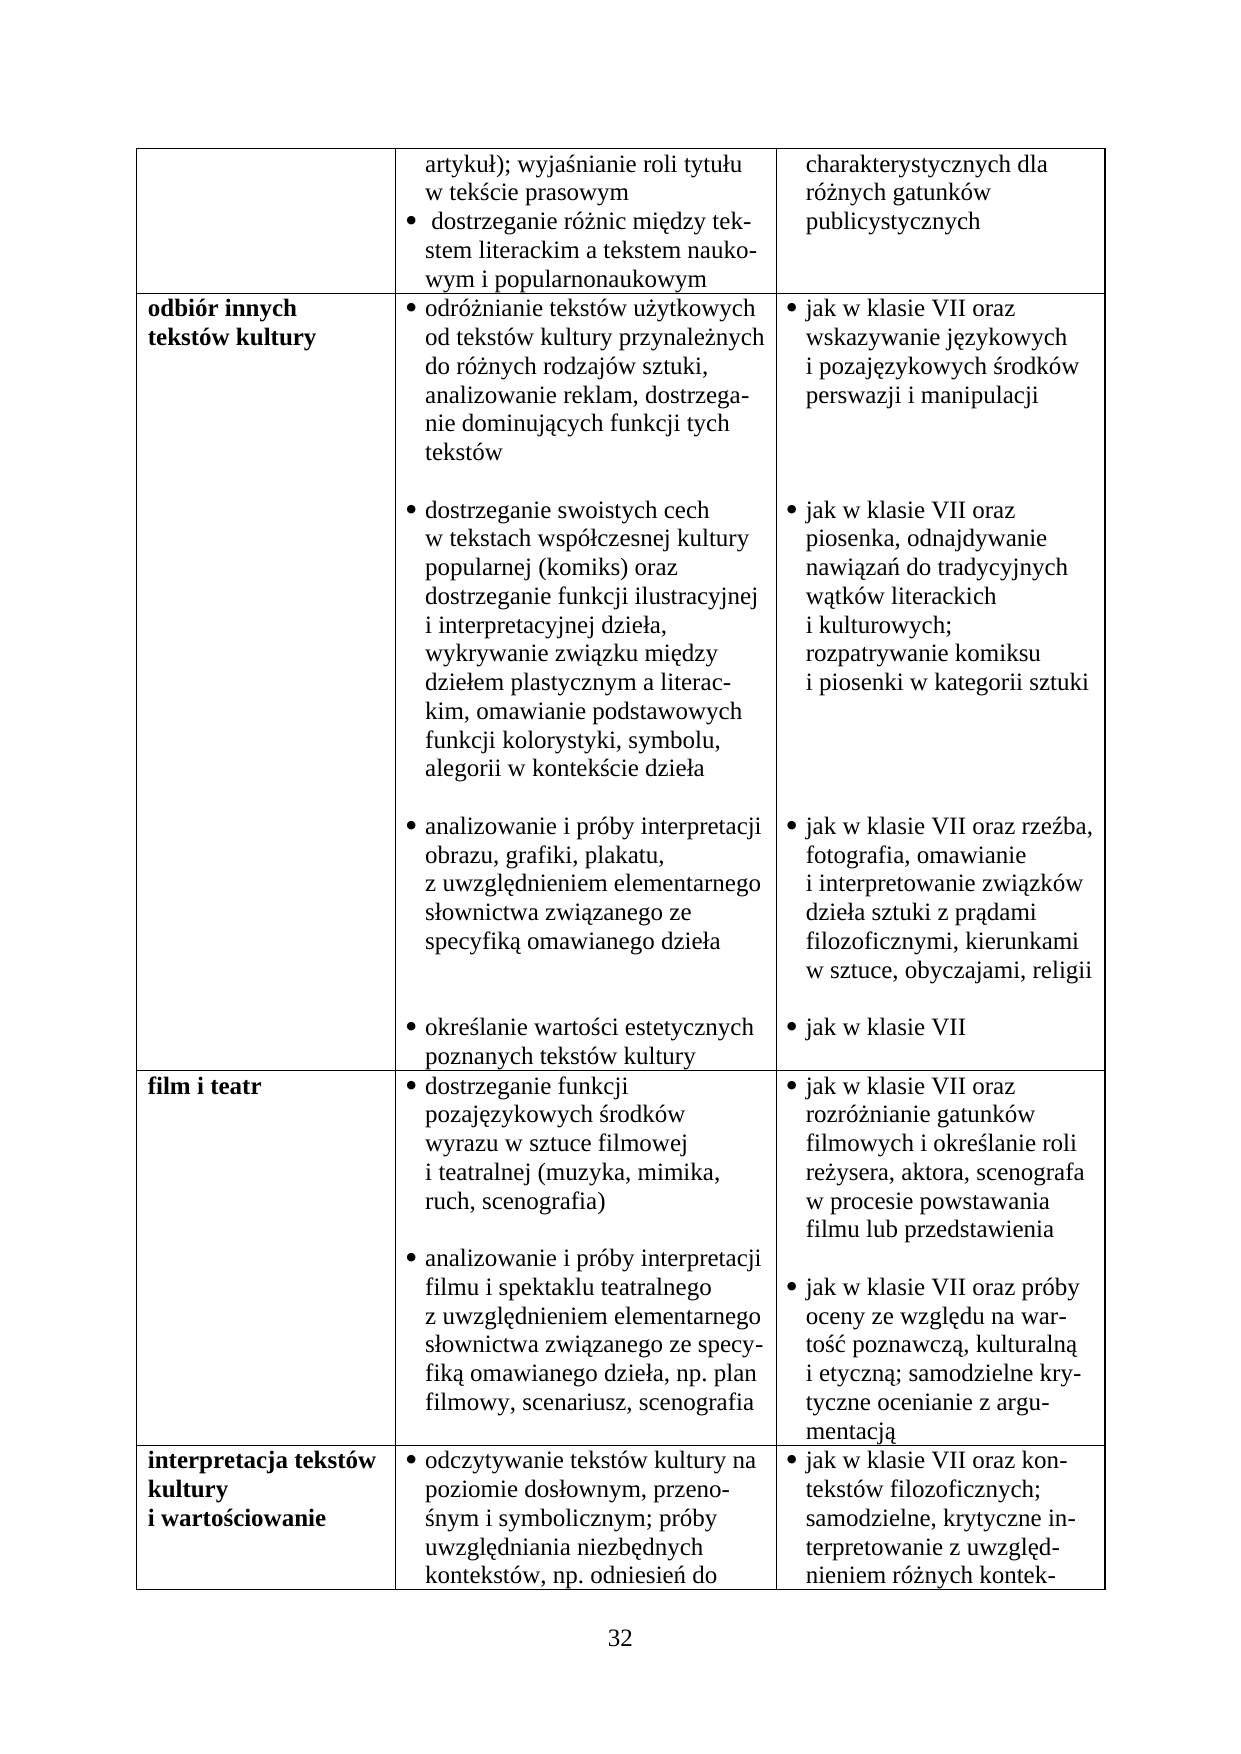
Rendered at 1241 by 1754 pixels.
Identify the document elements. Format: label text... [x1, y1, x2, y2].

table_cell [396, 1446, 776, 1589]
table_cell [777, 149, 1104, 292]
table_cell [396, 149, 776, 292]
table_cell odróżnianie tekstów użytkowych od tekstów kultury przynależnych do różnych rodzajów sztuki, analizowanie reklam, dostrzeganie dominujących funkcji tych tekstów dostrzeganie swoistych cech w tekstach współczesnej kultury popularnej (komiks) oraz dostrzeganie funkcji ilustracyjnej i interpretacyjnej dzieła, wykrywanie związku między dziełem plastycznym a literackim, omawianie podstawowych funkcji kolorystyki, symbolu, alegorii w kontekście dzieła analizowanie i próby interpretacji obrazu, grafiki, plakatu, z uwzględnieniem elementarnego słownictwa związanego ze specyfiką omawianego dzieła określanie wartości estetycznych poznanych tekstów kultury [396, 294, 776, 1070]
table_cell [137, 149, 395, 292]
table_cell odbiór innych tekstów kultury [137, 294, 395, 1070]
table_cell jak w klasie VII oraz wskazywanie językowych i pozajęzykowych środków perswazji i manipulacji jak w klasie VII oraz piosenka, odnajdywanie nawiązań do tradycyjnych wątków literackich i kulturowych; rozpatrywanie komiksu i piosenki w kategorii sztuki jak w klasie VII oraz rzeźba, fotografia, omawianie i interpretowanie związków dzieła sztuki z prądami filozoficznymi, kierunkami w sztuce, obyczajami, religii jak w klasie VII [777, 294, 1104, 1070]
table_cell jak w klasie VII oraz rozróżnianie gatunków filmowych i określanie roli reżysera, aktora, scenografa w procesie powstawania filmu lub przedstawienia jak w klasie VII oraz próby oceny ze względu na wartość poznawczą, kulturalną i etyczną; samodzielne krytyczne ocenianie z argumentacją [777, 1071, 1104, 1444]
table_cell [777, 1446, 1104, 1589]
table_cell film i teatr [137, 1071, 395, 1444]
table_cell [137, 1446, 395, 1589]
table_cell dostrzeganie funkcji pozajęzykowych środków wyrazu w sztuce filmowej i teatralnej (muzyka, mimika, ruch, scenografia) analizowanie i próby interpretacji filmu i spektaklu teatralnego z uwzględnieniem elementarnego słownictwa związanego ze specyfiką omawianego dzieła, np. plan filmowy, scenariusz, scenografia [396, 1071, 776, 1444]
